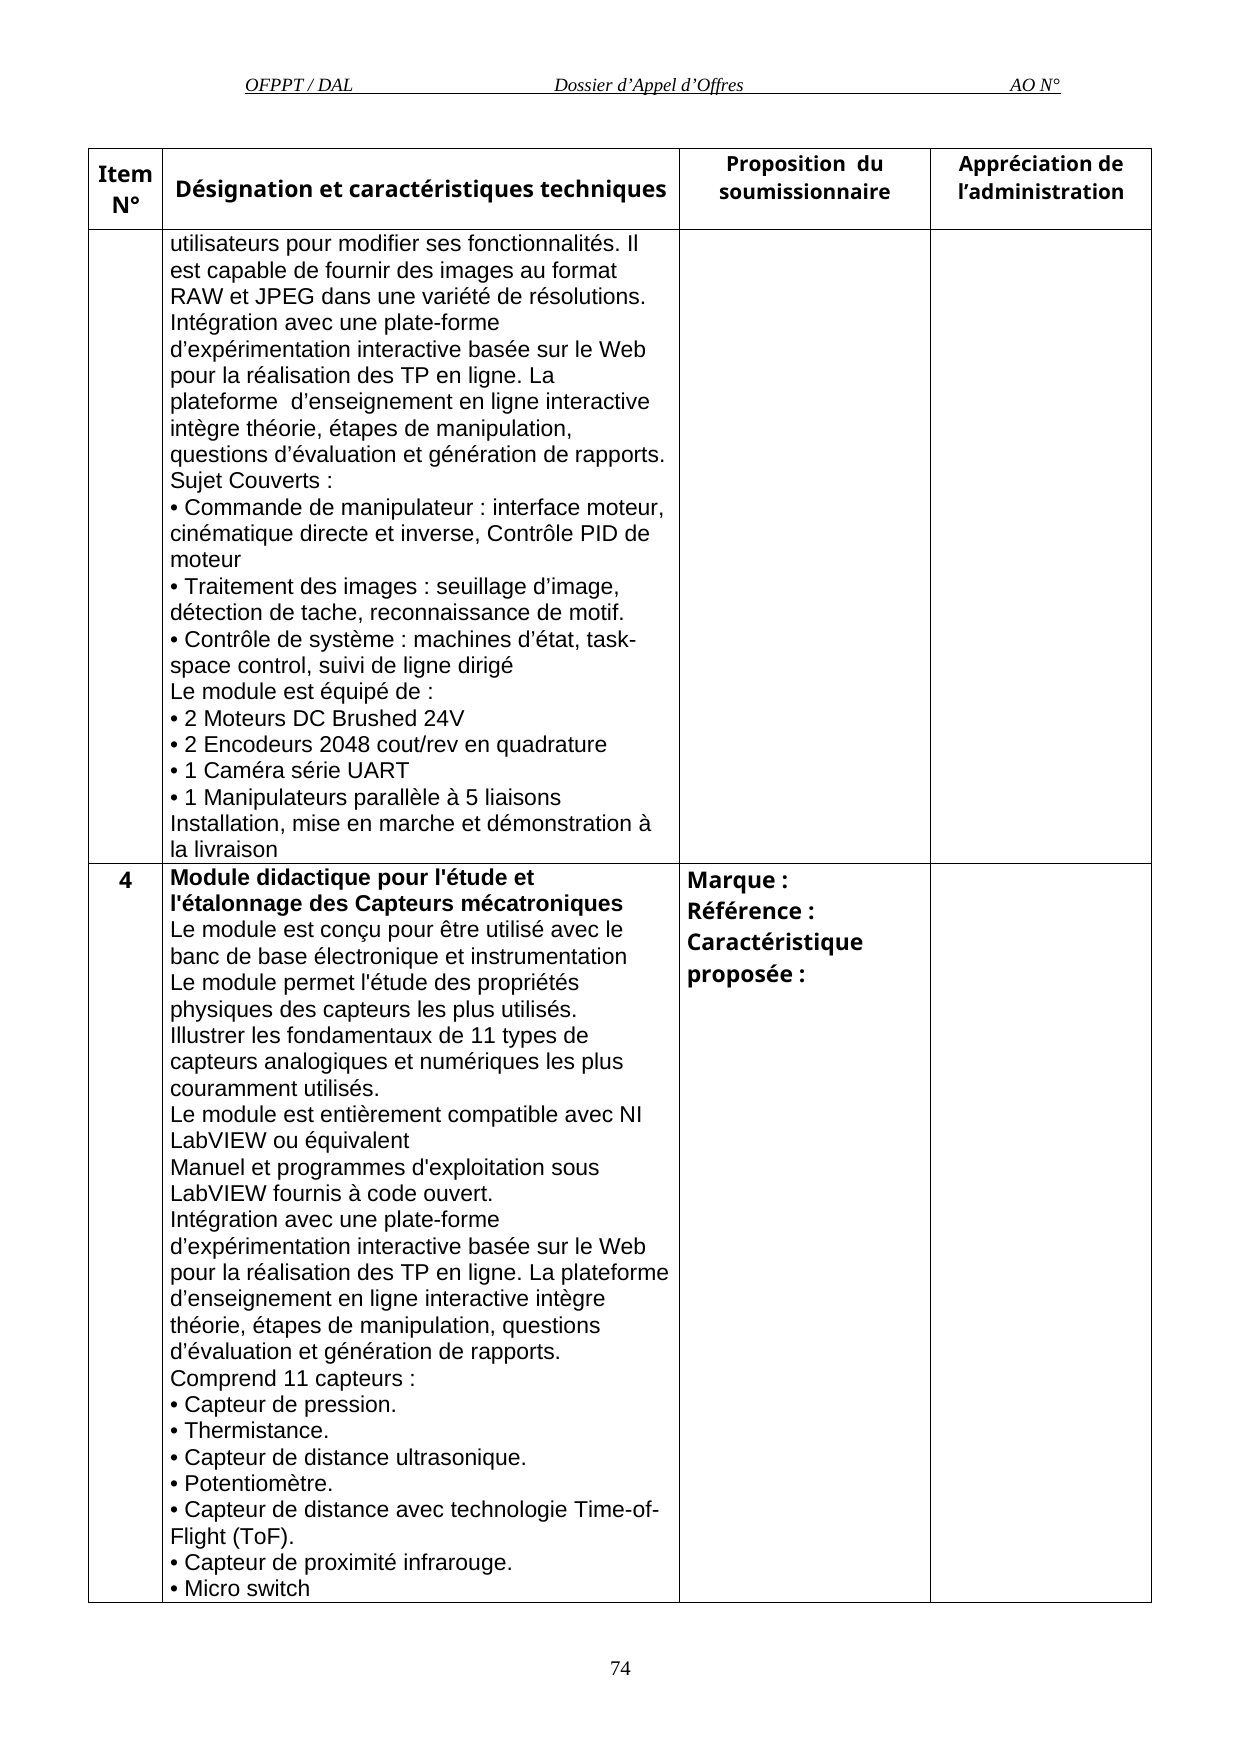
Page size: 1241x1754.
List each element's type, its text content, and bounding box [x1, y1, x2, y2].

table_cell [931, 230, 1151, 863]
table_header Appréciation de l’administration [931, 149, 1151, 229]
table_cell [680, 230, 930, 863]
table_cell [163, 864, 679, 1602]
table_header Item N° [89, 149, 162, 229]
table_header Désignation et caractéristiques techniques [163, 149, 679, 229]
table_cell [163, 230, 679, 863]
table_cell [931, 864, 1151, 1602]
table_cell 3 [89, 230, 162, 863]
table_header Proposition du soumissionnaire [680, 149, 930, 229]
table_cell 4 [89, 864, 162, 1602]
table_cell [680, 864, 930, 1602]
